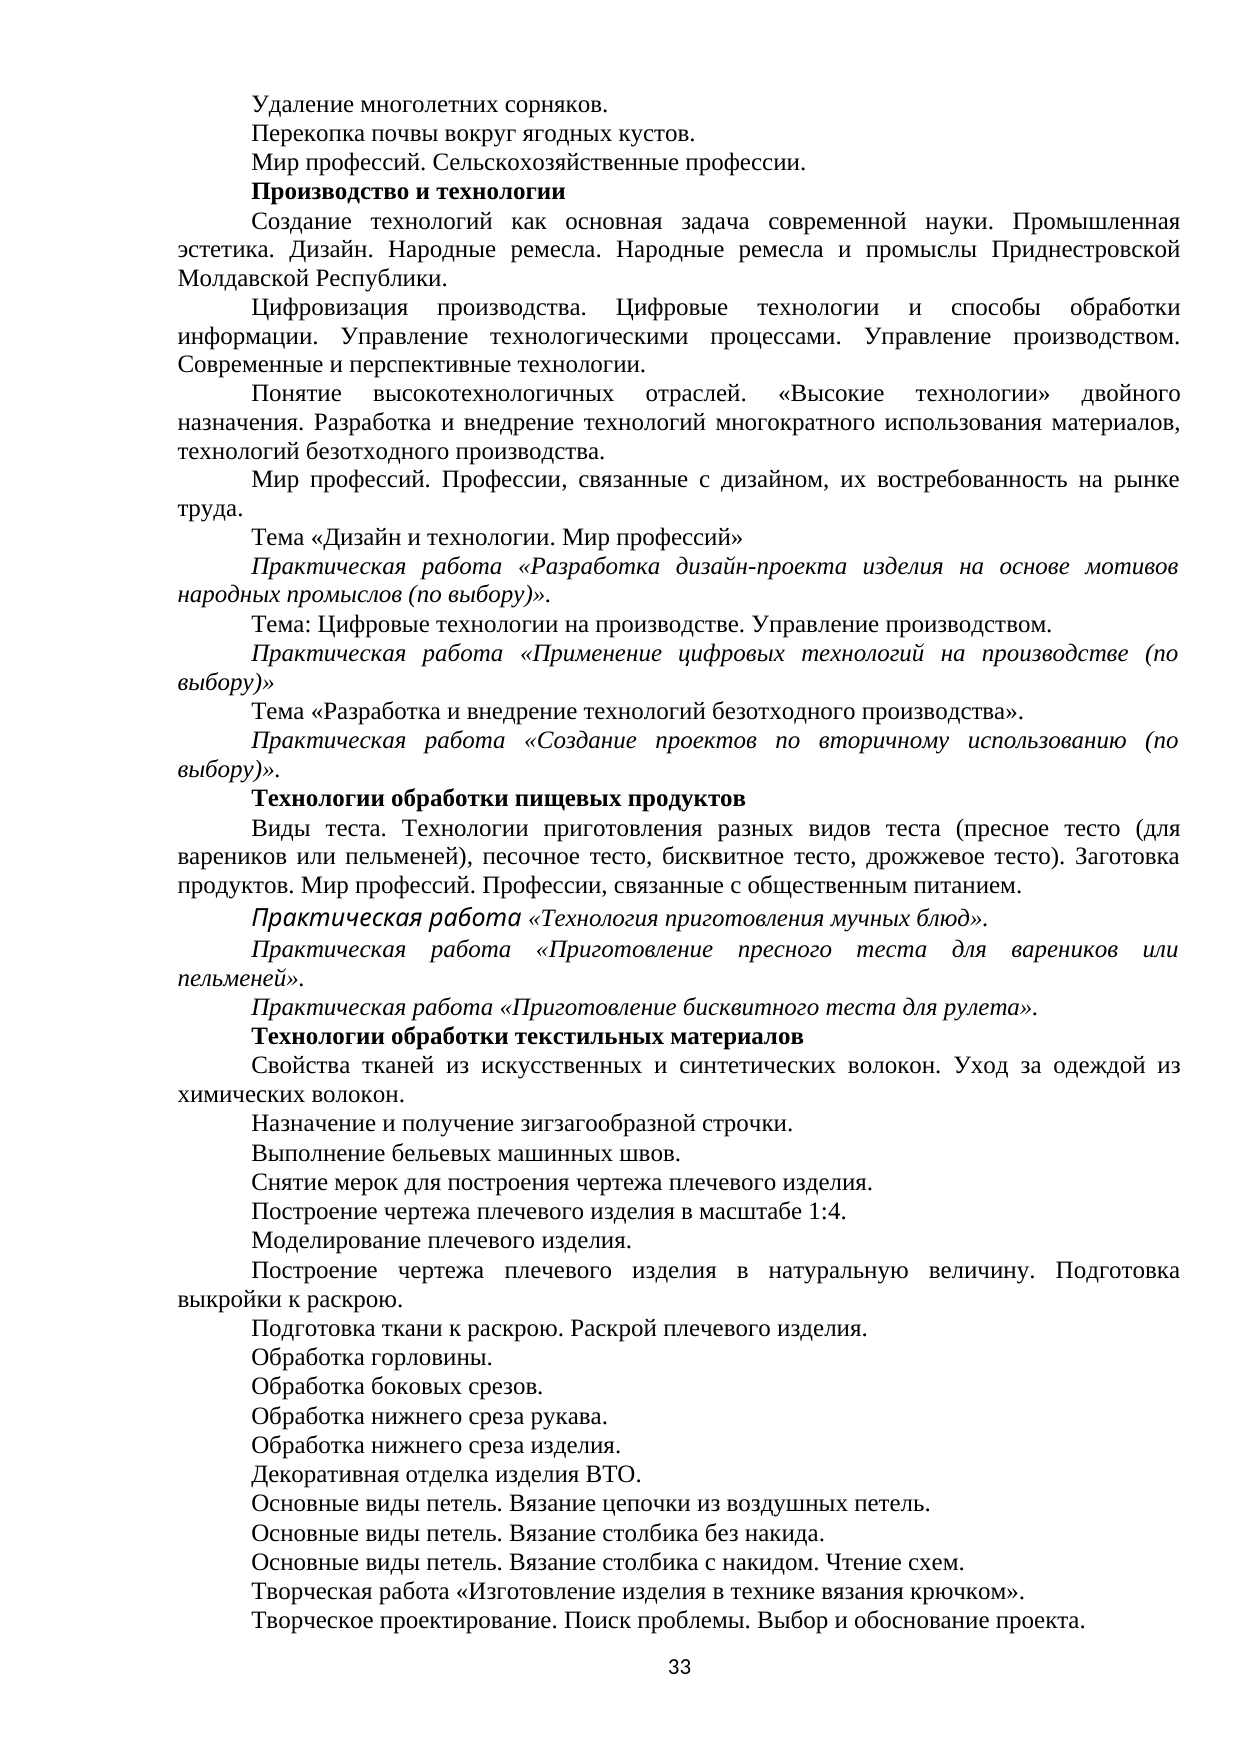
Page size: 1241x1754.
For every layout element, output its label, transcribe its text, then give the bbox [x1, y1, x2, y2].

text Обработка горловины. [177, 1342, 1181, 1371]
text Создание технологий как основная задача современной науки. Промышленная эстетика. Дизайн. Народные ремесла. Народные ремесла и промыслы Приднестровской Молдавской Республики. [177, 206, 1181, 292]
text Технологии обработки текстильных материалов [177, 1021, 1181, 1050]
text Обработка нижнего среза изделия. [177, 1430, 1181, 1459]
text Производство и технологии [177, 176, 1181, 205]
text Мир профессий. Сельскохозяйственные профессии. [177, 147, 1181, 176]
text Основные виды петель. Вязание столбика без накида. [177, 1518, 1181, 1547]
text Практическая работа «Приготовление пресного теста для вареников или пельменей». [177, 934, 1181, 991]
text Подготовка ткани к раскрою. Раскрой плечевого изделия. [177, 1313, 1181, 1342]
text Понятие высокотехнологичных отраслей. «Высокие технологии» двойного назначения. Разработка и внедрение технологий многократного использования материалов, технологий безотходного производства. [177, 378, 1181, 464]
text Основные виды петель. Вязание цепочки из воздушных петель. [177, 1488, 1181, 1517]
text Обработка боковых срезов. [177, 1371, 1181, 1400]
text Моделирование плечевого изделия. [177, 1226, 1181, 1254]
text Тема «Дизайн и технологии. Мир профессий» [177, 522, 1181, 551]
text Назначение и получение зигзагообразной строчки. [177, 1108, 1181, 1137]
text Тема «Разработка и внедрение технологий безотходного производства». [177, 696, 1181, 725]
text Практическая работа «Разработка дизайн-проекта изделия на основе мотивов народных промыслов (по выбору)». [177, 551, 1181, 608]
text Снятие мерок для построения чертежа плечевого изделия. [177, 1167, 1181, 1196]
text Практическая работа «Создание проектов по вторичному использованию (по выбору)». [177, 725, 1181, 783]
text Удаление многолетних сорняков. [177, 89, 1181, 117]
text Технологии обработки пищевых продуктов [177, 783, 1181, 812]
text Выполнение бельевых машинных швов. [177, 1138, 1181, 1167]
text Обработка нижнего среза рукава. [177, 1401, 1181, 1429]
text Тема: Цифровые технологии на производстве. Управление производством. [177, 609, 1181, 637]
text Перекопка почвы вокруг ягодных кустов. [177, 118, 1181, 147]
text Свойства тканей из искусственных и синтетических волокон. Уход за одеждой из химических волокон. [177, 1051, 1181, 1108]
text Построение чертежа плечевого изделия в масштабе 1:4. [177, 1196, 1181, 1225]
text Творческая работа «Изготовление изделия в технике вязания крючком». [177, 1576, 1181, 1605]
text Практическая работа «Приготовление бисквитного теста для рулета». [177, 992, 1181, 1021]
text Практическая работа «Технология приготовления мучных блюд». [177, 899, 1181, 933]
text Построение чертежа плечевого изделия в натуральную величину. Подготовка выкройки к раскрою. [177, 1255, 1181, 1312]
text Основные виды петель. Вязание столбика с накидом. Чтение схем. [177, 1547, 1181, 1576]
text Цифровизация производства. Цифровые технологии и способы обработки информации. Управление технологическими процессами. Управление производством. Современные и перспективные технологии. [177, 292, 1181, 378]
text Виды теста. Технологии приготовления разных видов теста (пресное тесто (для вареников или пельменей), песочное тесто, бисквитное тесто, дрожжевое тесто). Заготовка продуктов. Мир профессий. Профессии, связанные с общественным питанием. [177, 813, 1181, 899]
text Декоративная отделка изделия ВТО. [177, 1459, 1181, 1488]
text Мир профессий. Профессии, связанные с дизайном, их востребованность на рынке труда. [177, 464, 1181, 522]
text Творческое проектирование. Поиск проблемы. Выбор и обоснование проекта. [177, 1606, 1181, 1634]
text Практическая работа «Применение цифровых технологий на производстве (по выбору)» [177, 638, 1181, 696]
